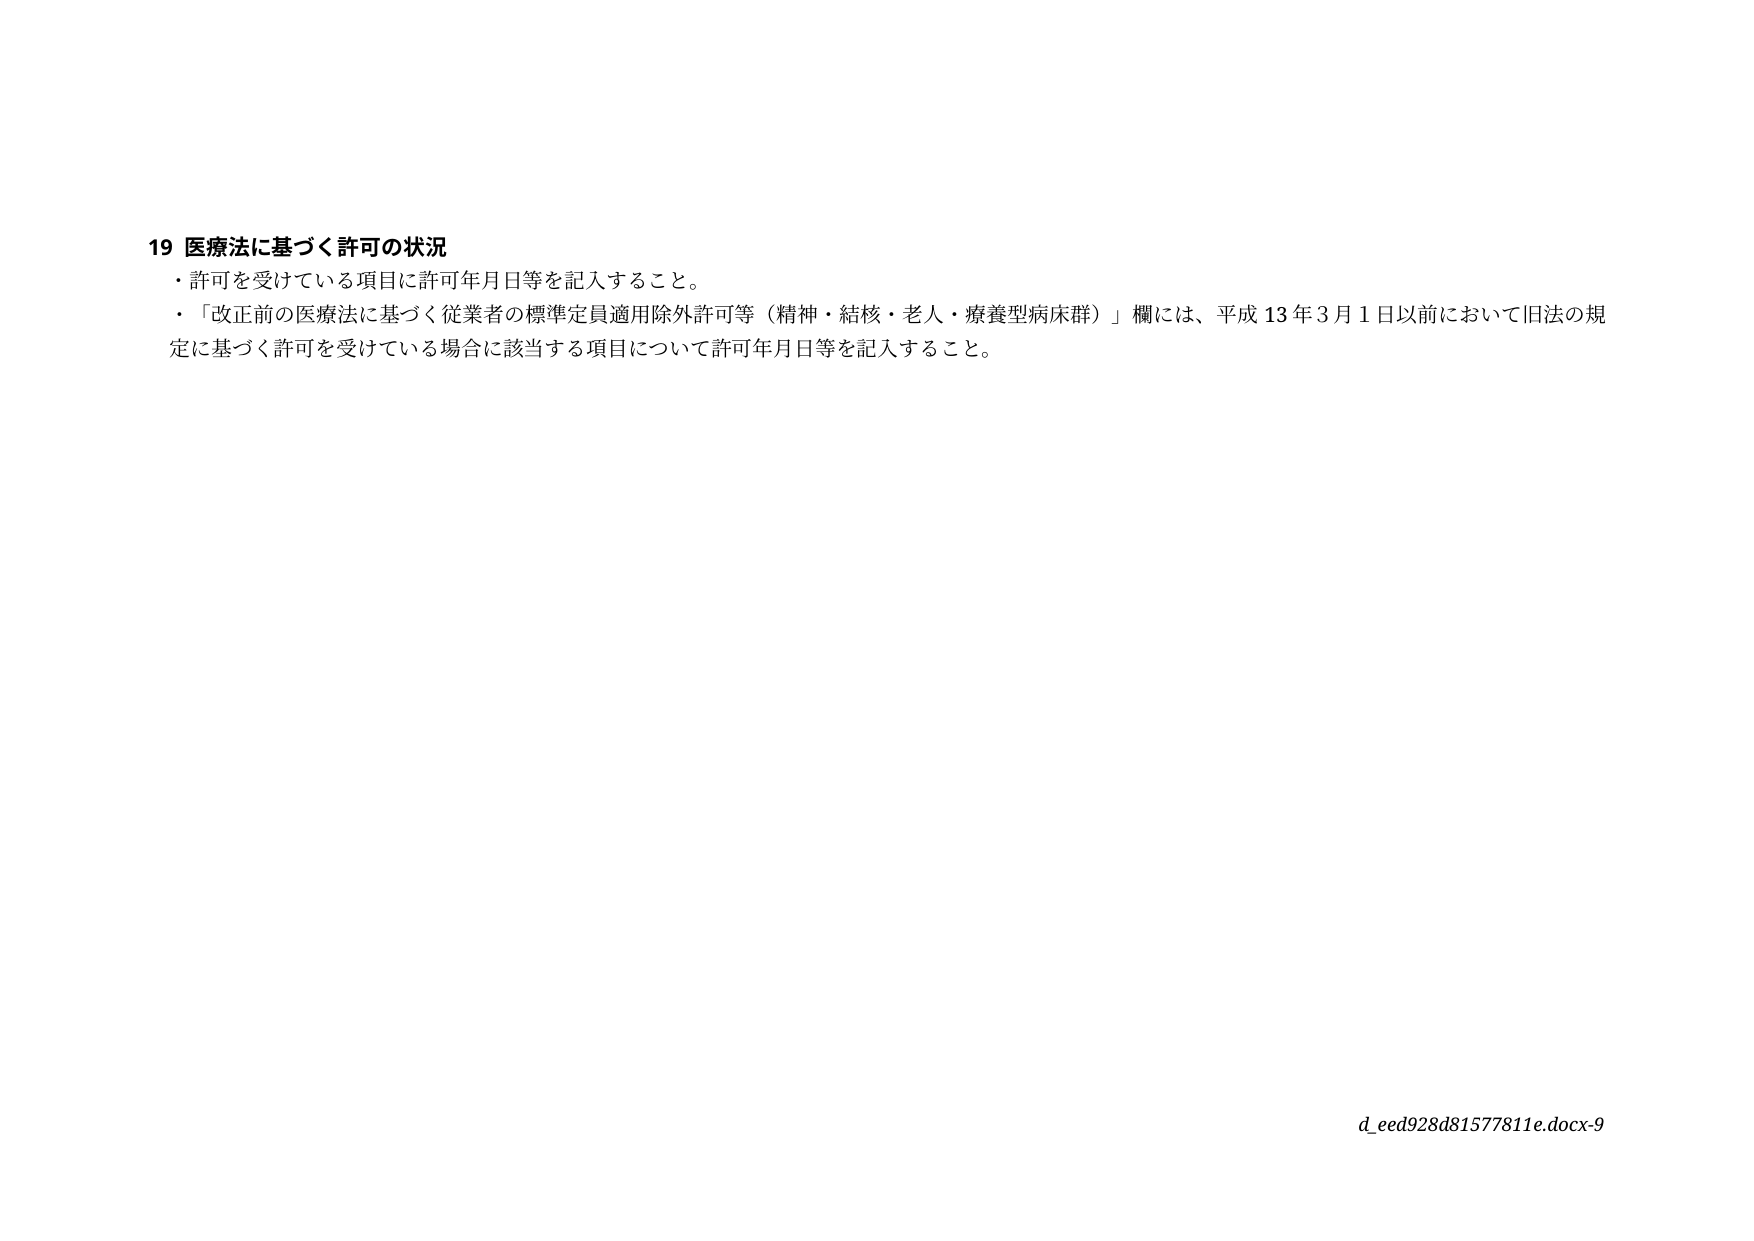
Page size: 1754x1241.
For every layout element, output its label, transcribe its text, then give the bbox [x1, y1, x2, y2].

text ・「改正前の医療法に基づく従業者の標準定員適用除外許可等（精神・結核・老人・療養型病床群）」欄には、平成13年３月１日以前において旧法の規定に基づく許可を受けている場合に該当する項目について許可年月日等を記入すること。 [169, 296, 1606, 364]
text ・許可を受けている項目に許可年月日等を記入すること。 [148, 262, 1606, 296]
text 19 医療法に基づく許可の状況 [148, 228, 1606, 262]
